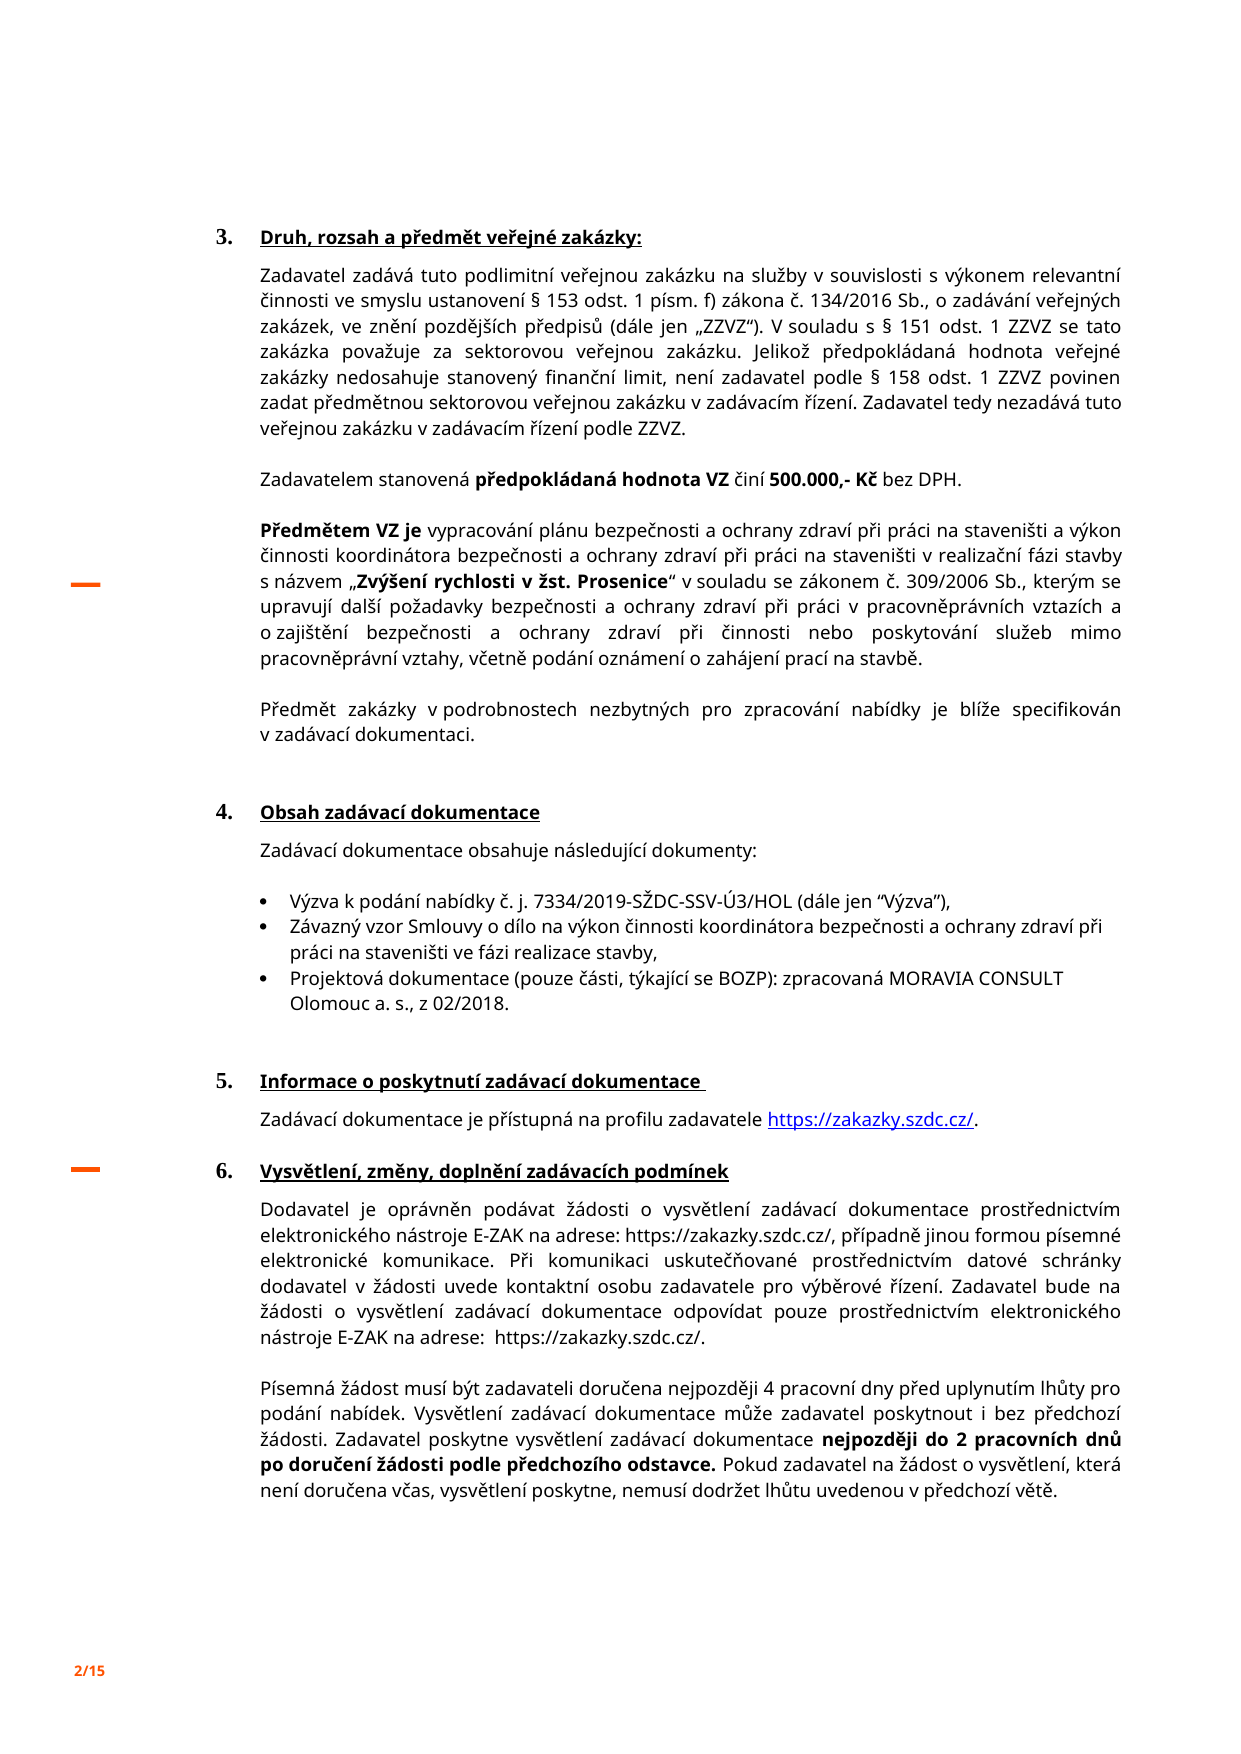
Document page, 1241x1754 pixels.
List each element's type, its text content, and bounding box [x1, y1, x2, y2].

list Výzva k podání nabídky č. j. 7334/2019-SŽDC-SSV-Ú3/HOL (dále jen “Výzva”), [260, 888, 1122, 914]
text Zadavatelem stanovená předpokládaná hodnota VZ činí 500.000,- Kč bez DPH. [260, 466, 1122, 492]
text Zadávací dokumentace je přístupná na profilu zadavatele https://zakazky.szdc.cz/. [260, 1106, 1122, 1132]
text Zadavatel zadává tuto podlimitní veřejnou zakázku na služby v souvislosti s výkonem relevantní činnosti ve smyslu ustanovení § 153 odst. 1 písm. f) zákona č. 134/2016 Sb., o zadávání veřejných zakázek, ve znění pozdějších předpisů (dále jen „ZZVZ“). V souladu s § 151 odst. 1 ZZVZ se tato zakázka považuje za sektorovou veřejnou zakázku. Jelikož předpokládaná hodnota veřejné zakázky nedosahuje stanovený finanční limit, není zadavatel podle § 158 odst. 1 ZZVZ povinen zadat předmětnou sektorovou veřejnou zakázku v zadávacím řízení. Zadavatel tedy nezadává tuto veřejnou zakázku v zadávacím řízení podle ZZVZ. [260, 262, 1122, 441]
text Předmět zakázky v podrobnostech nezbytných pro zpracování nabídky je blíže specifikován v zadávací dokumentaci. [260, 696, 1122, 747]
list Informace o poskytnutí zadávací dokumentace [216, 1067, 1122, 1094]
list Vysvětlení, změny, doplnění zadávacích podmínek [216, 1157, 1122, 1184]
list Závazný vzor Smlouvy o dílo na výkon činnosti koordinátora bezpečnosti a ochrany zdraví při práci na staveništi ve fázi realizace stavby, [260, 914, 1122, 965]
text Dodavatel je oprávněn podávat žádosti o vysvětlení zadávací dokumentace prostřednictvím elektronického nástroje E-ZAK na adrese: https://zakazky.szdc.cz/, případně jinou formou písemné elektronické komunikace. Při komunikaci uskutečňované prostřednictvím datové schránky dodavatel v žádosti uvede kontaktní osobu zadavatele pro výběrové řízení. Zadavatel bude na žádosti o vysvětlení zadávací dokumentace odpovídat pouze prostřednictvím elektronického nástroje E-ZAK na adrese: https://zakazky.szdc.cz/. [260, 1196, 1122, 1349]
text Zadávací dokumentace obsahuje následující dokumenty: [260, 837, 1122, 863]
text Písemná žádost musí být zadavateli doručena nejpozději 4 pracovní dny před uplynutím lhůty pro podání nabídek. Vysvětlení zadávací dokumentace může zadavatel poskytnout i bez předchozí žádosti. Zadavatel poskytne vysvětlení zadávací dokumentace nejpozději do 2 pracovních dnů po doručení žádosti podle předchozího odstavce. Pokud zadavatel na žádost o vysvětlení, která není doručena včas, vysvětlení poskytne, nemusí dodržet lhůtu uvedenou v předchozí větě. [260, 1375, 1122, 1503]
list Druh, rozsah a předmět veřejné zakázky: [216, 223, 1122, 249]
list Obsah zadávací dokumentace [216, 798, 1122, 825]
text Předmětem VZ je vypracování plánu bezpečnosti a ochrany zdraví při práci na staveništi a výkon činnosti koordinátora bezpečnosti a ochrany zdraví při práci na staveništi v realizační fázi stavby s názvem „Zvýšení rychlosti v žst. Prosenice“ v souladu se zákonem č. 309/2006 Sb., kterým se upravují další požadavky bezpečnosti a ochrany zdraví při práci v pracovněprávních vztazích a o zajištění bezpečnosti a ochrany zdraví při činnosti nebo poskytování služeb mimo pracovněprávní vztahy, včetně podání oznámení o zahájení prací na stavbě. [260, 517, 1122, 670]
list Projektová dokumentace (pouze části, týkající se BOZP): zpracovaná MORAVIA CONSULT Olomouc a. s., z 02/2018. [260, 965, 1122, 1016]
